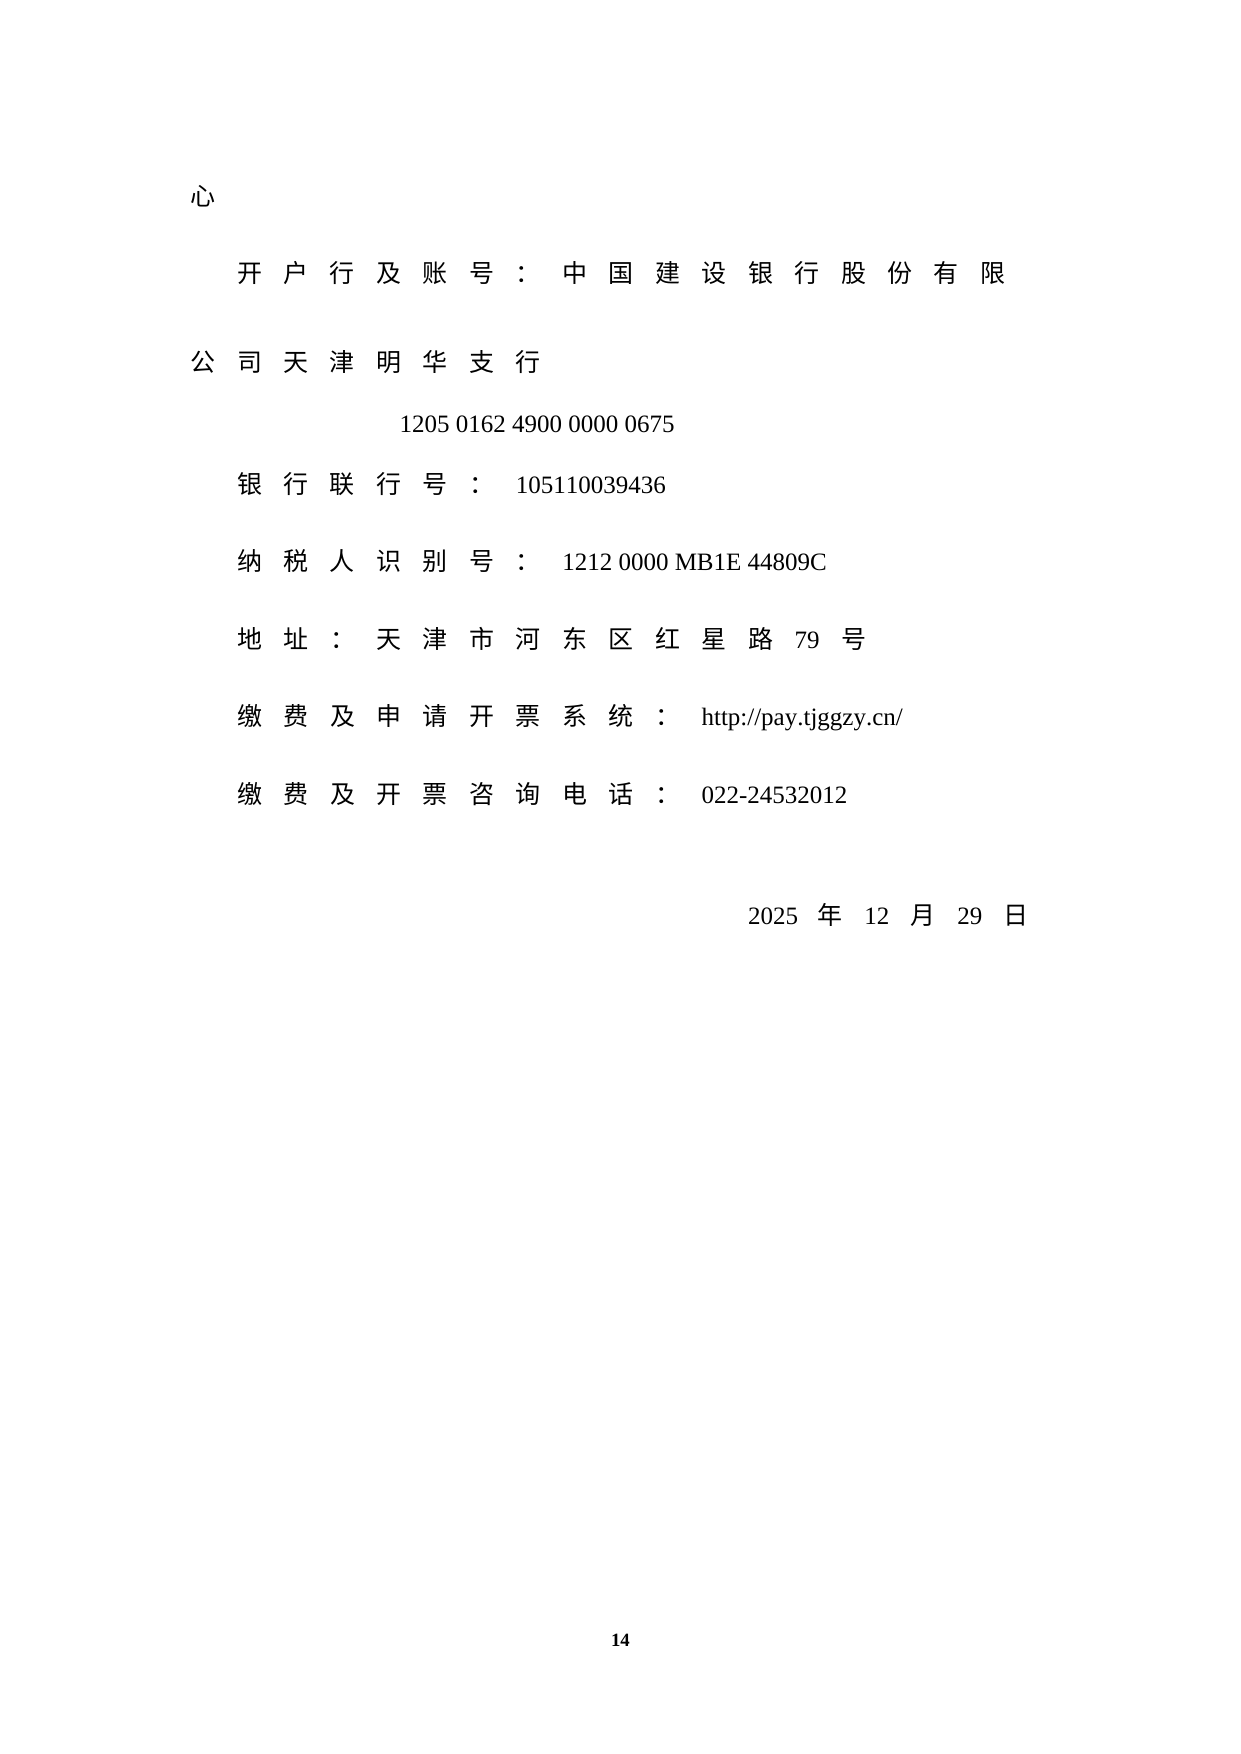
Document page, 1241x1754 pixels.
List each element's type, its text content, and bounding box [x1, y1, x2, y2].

text 缴费及开票咨询电话：022-24532012 [190, 763, 1050, 822]
text 地址：天津市河东区红星路79号 [190, 608, 1050, 667]
text 名 称：天津市公共资源交易中心 [190, 164, 1050, 224]
text 银行联行号：105110039436 [190, 453, 1050, 512]
text 纳税人识别号：1212 0000 MB1E 44809C [190, 530, 1050, 589]
text 开户行及账号：中国建设银行股份有限公司天津明华支行 [190, 242, 1050, 390]
text 1205 0162 4900 0000 0675 [190, 408, 1050, 438]
text 2025年12月29日 [190, 884, 1050, 943]
text 缴费及申请开票系统：http://pay.tjggzy.cn/ [190, 685, 1050, 744]
